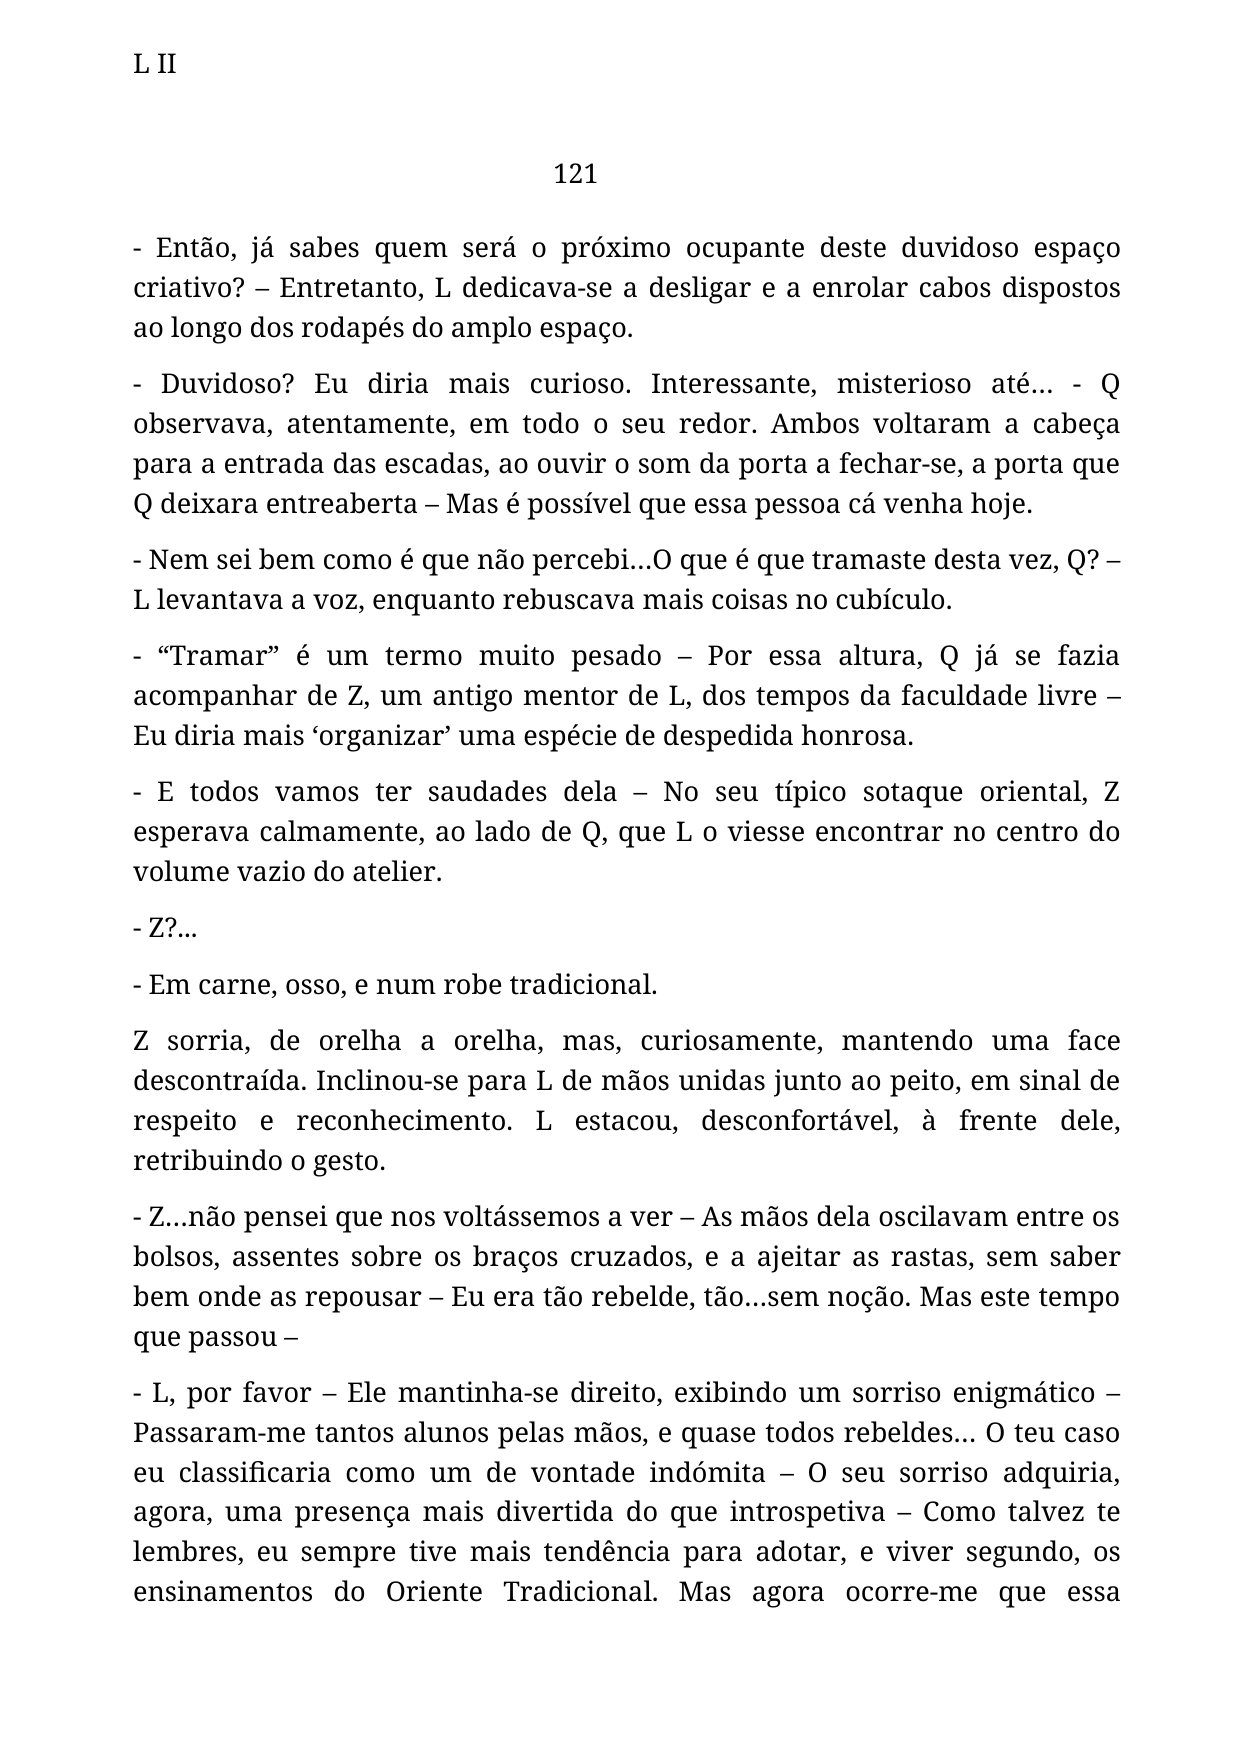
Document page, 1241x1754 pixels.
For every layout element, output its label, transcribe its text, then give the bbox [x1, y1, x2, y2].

text - Em carne, osso, e num robe tradicional. [133, 965, 1122, 1002]
text - Z?... [133, 909, 1122, 946]
text - Z…não pensei que nos voltássemos a ver – As mãos dela oscilavam entre os bolsos, assentes sobre os braços cruzados, e a ajeitar as rastas, sem saber bem onde as repousar – Eu era tão rebelde, tão…sem noção. Mas este tempo que passou – [133, 1198, 1122, 1354]
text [133, 1373, 1122, 1609]
text - Então, já sabes quem será o próximo ocupante deste duvidoso espaço criativo? – Entretanto, L dedicava-se a desligar e a enrolar cabos dispostos ao longo dos rodapés do amplo espaço. [133, 229, 1122, 345]
text - E todos vamos ter saudades dela – No seu típico sotaque oriental, Z esperava calmamente, ao lado de Q, que L o viesse encontrar no centro do volume vazio do atelier. [133, 773, 1122, 889]
text - Nem sei bem como é que não percebi…O que é que tramaste desta vez, Q? – L levantava a voz, enquanto rebuscava mais coisas no cubículo. [133, 541, 1122, 617]
text - “Tramar” é um termo muito pesado – Por essa altura, Q já se fazia acompanhar de Z, um antigo mentor de L, dos tempos da faculdade livre – Eu diria mais ‘organizar’ uma espécie de despedida honrosa. [133, 637, 1122, 753]
text - Duvidoso? Eu diria mais curioso. Interessante, misterioso até… - Q observava, atentamente, em todo o seu redor. Ambos voltaram a cabeça para a entrada das escadas, ao ouvir o som da porta a fechar-se, a porta que Q deixara entreaberta – Mas é possível que essa pessoa cá venha hoje. [133, 365, 1122, 521]
text Z sorria, de orelha a orelha, mas, curiosamente, mantendo uma face descontraída. Inclinou-se para L de mãos unidas junto ao peito, em sinal de respeito e reconhecimento. L estacou, desconfortável, à frente dele, retribuindo o gesto. [133, 1022, 1122, 1178]
